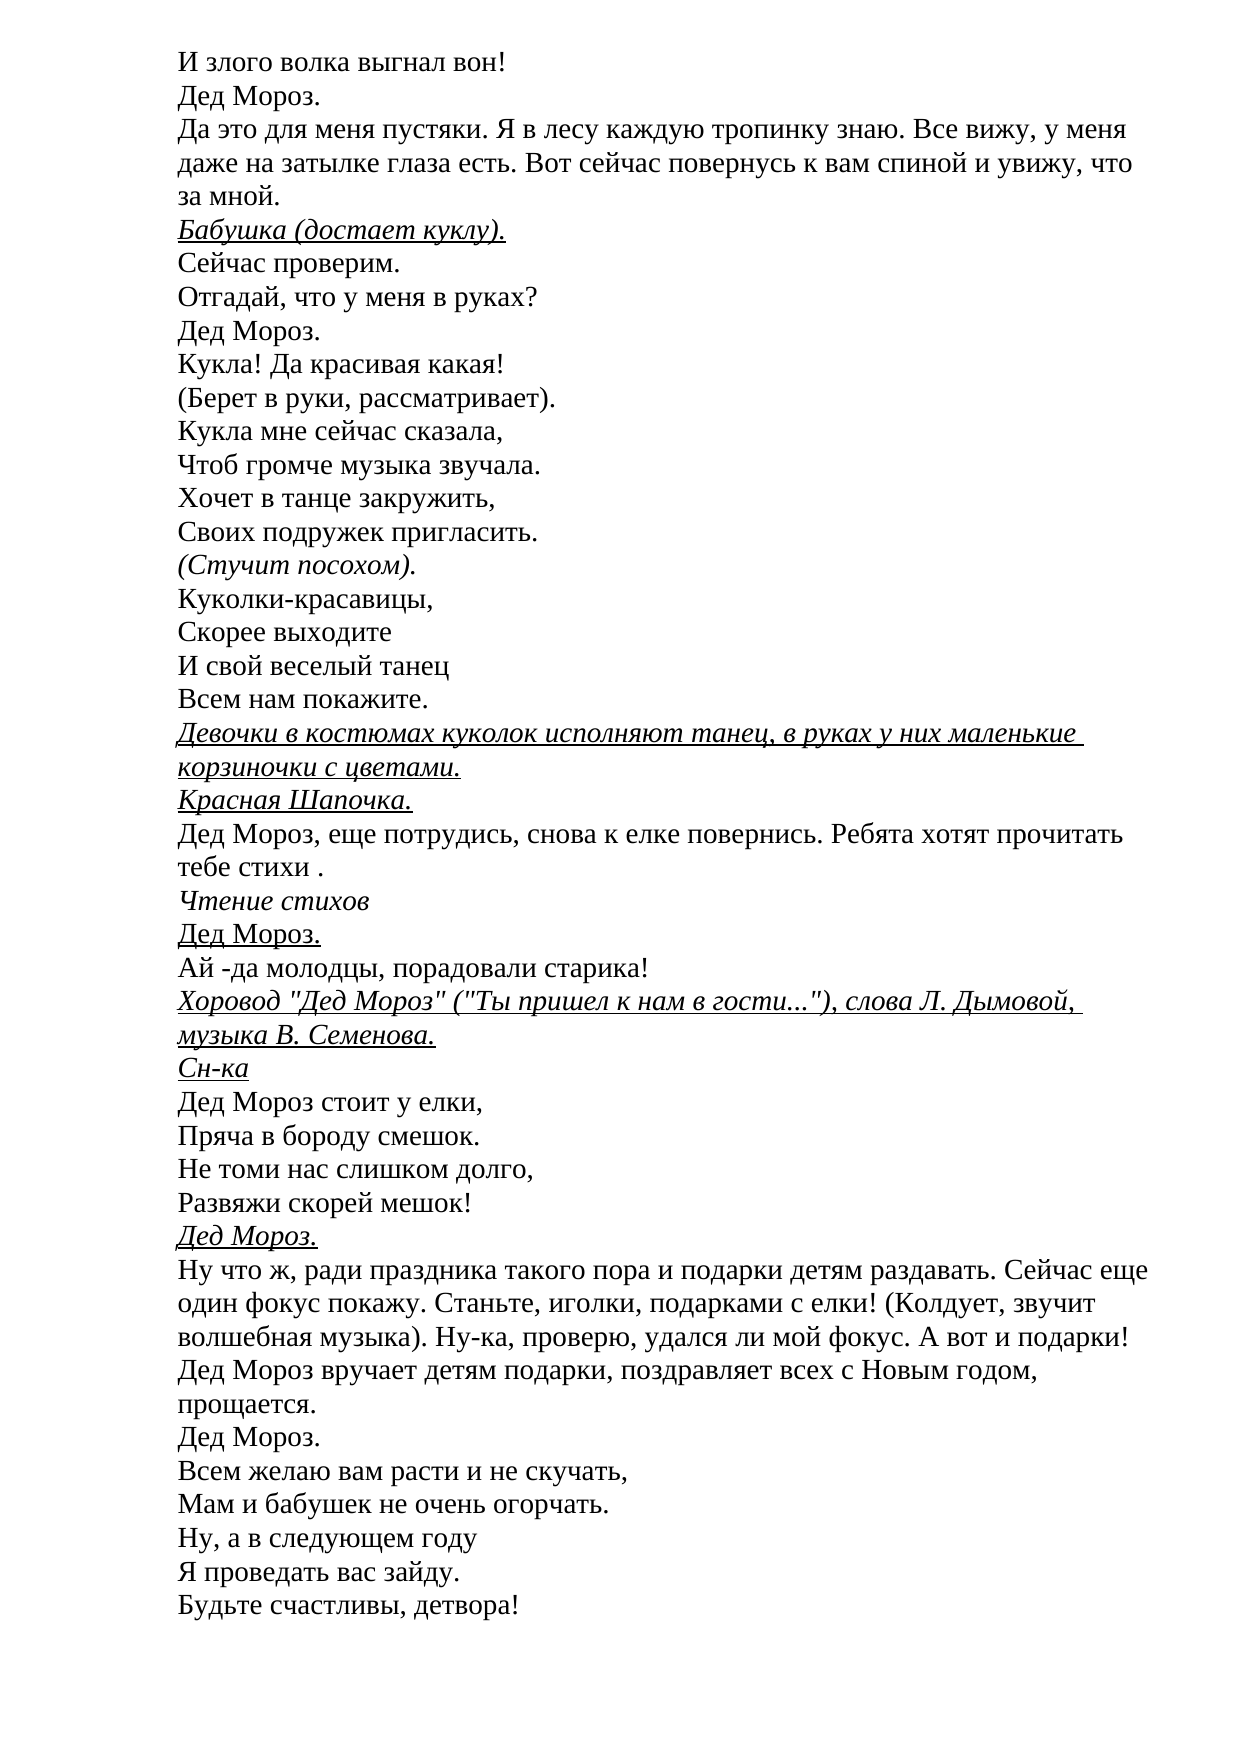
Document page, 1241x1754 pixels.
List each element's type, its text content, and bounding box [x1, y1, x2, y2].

text Кукла! Да красивая какая! [177, 346, 1152, 380]
text Бабушка (достает куклу). [177, 212, 1152, 246]
text Развяжи скорей мешок! [177, 1185, 1152, 1218]
text Ну что ж, ради праздника такого пора и подарки детям раздавать. Сейчас еще один фокус покажу. Станьте, иголки, подарками с елки! (Колдует, звучит волшебная музыка). Ну-ка, проверю, удался ли мой фокус. А вот и подарки! [177, 1252, 1152, 1352]
text Дед Мороз. [177, 78, 1152, 111]
text Всем нам покажите. [177, 682, 1152, 715]
text Скорее выходите [177, 614, 1152, 648]
text Дед Мороз стоит у елки, [177, 1084, 1152, 1118]
text И свой веселый танец [177, 648, 1152, 682]
text Куколки-красавицы, [177, 581, 1152, 614]
text (Стучит посохом). [177, 547, 1152, 581]
text Чтоб громче музыка звучала. [177, 447, 1152, 480]
text Я проведать вас зайду. [177, 1554, 1152, 1587]
text Хоровод "Дед Мороз" ("Ты пришел к нам в гости..."), слова Л. Дымовой, музыка В. Семенова. [177, 983, 1152, 1051]
text Дед Мороз вручает детям подарки, поздравляет всех с Новым годом, прощается. [177, 1352, 1152, 1419]
text Ай -да молодцы, порадовали старика! [177, 950, 1152, 983]
text (Берет в руки, рассматривает). [177, 380, 1152, 413]
text Дед Мороз, еще потрудись, снова к елке повернись. Ребята хотят прочитать тебе стихи . [177, 816, 1152, 883]
text Сн-ка [177, 1051, 1152, 1084]
text Дед Мороз. [177, 1218, 1152, 1252]
text Всем желаю вам расти и не скучать, [177, 1453, 1152, 1487]
text Будьте счастливы, детвора! [177, 1587, 1152, 1621]
text Пряча в бороду смешок. [177, 1118, 1152, 1151]
text Девочки в костюмах куколок исполняют танец, в руках у них маленькие корзиночки с цветами. [177, 715, 1152, 782]
text Хочет в танце закружить, [177, 480, 1152, 514]
text Своих подружек пригласить. [177, 514, 1152, 547]
text Дед Мороз. [177, 313, 1152, 346]
text Отгадай, что у меня в руках? [177, 279, 1152, 313]
text Да это для меня пустяки. Я в лесу каждую тропинку знаю. Все вижу, у меня даже на затылке глаза есть. Вот сейчас повернусь к вам спиной и увижу, что за мной. [177, 111, 1152, 212]
text Кукла мне сейчас сказала, [177, 413, 1152, 447]
text Мам и бабушек не очень огорчать. [177, 1487, 1152, 1520]
text Дед Мороз. [177, 1419, 1152, 1453]
text Чтение стихов [177, 883, 1152, 916]
text Не томи нас слишком долго, [177, 1151, 1152, 1185]
text И злого волка выгнал вон! [177, 44, 1152, 78]
text Ну, а в следующем году [177, 1520, 1152, 1554]
text Сейчас проверим. [177, 246, 1152, 279]
text Дед Мороз. [177, 916, 1152, 950]
text Красная Шапочка. [177, 782, 1152, 816]
